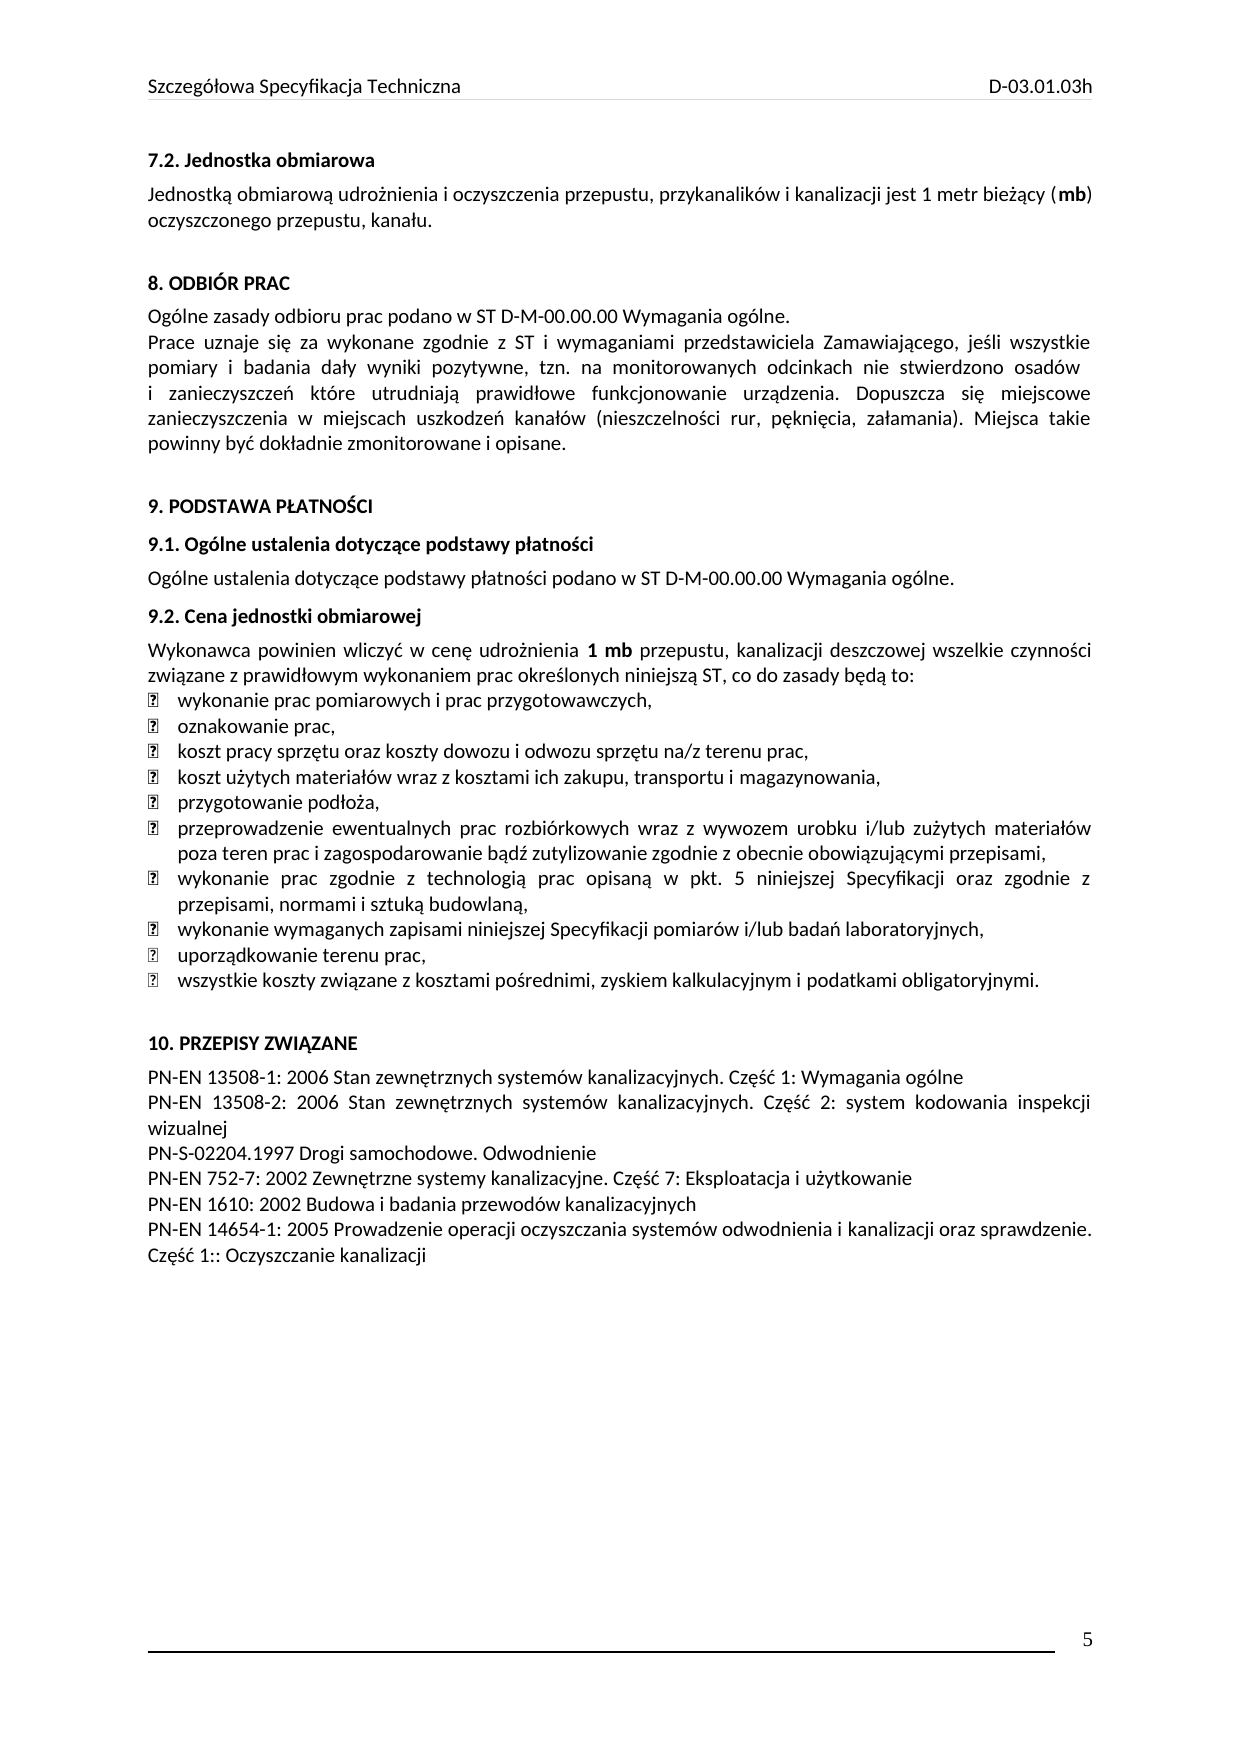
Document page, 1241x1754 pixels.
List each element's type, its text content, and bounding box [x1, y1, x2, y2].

text Ogólne zasady odbioru prac podano w ST D-M-00.00.00 Wymagania ogólne. [148, 303, 1092, 329]
list wykonanie prac zgodnie z technologią prac opisaną w pkt. 5 niniejszej Specyfikacji oraz zgodnie z przepisami, normami i sztuką budowlaną, [148, 866, 1092, 916]
list przeprowadzenie ewentualnych prac rozbiórkowych wraz z wywozem urobku i/lub zużytych materiałów poza teren prac i zagospodarowanie bądź zutylizowanie zgodnie z obecnie obowiązującymi przepisami, [148, 815, 1092, 866]
subtitle 8. ODBIÓR PRAC [148, 270, 1092, 295]
list koszt użytych materiałów wraz z kosztami ich zakupu, transportu i magazynowania, [148, 764, 1092, 789]
text PN-S-02204.1997 Drogi samochodowe. Odwodnienie [148, 1140, 1092, 1166]
subtitle 9.2. Cena jednostki obmiarowej [148, 603, 1092, 628]
subtitle 10. PRZEPISY ZWIĄZANE [148, 1030, 1092, 1056]
text PN-EN 14654-1: 2005 Prowadzenie operacji oczyszczania systemów odwodnienia i kanalizacji oraz sprawdzenie. Część 1:: Oczyszczanie kanalizacji [148, 1216, 1092, 1267]
list wykonanie prac pomiarowych i prac przygotowawczych, [148, 688, 1092, 713]
text PN-EN 1610: 2002 Budowa i badania przewodów kanalizacyjnych [148, 1191, 1092, 1216]
list przygotowanie podłoża, [148, 789, 1092, 815]
text PN-EN 13508-1: 2006 Stan zewnętrznych systemów kanalizacyjnych. Część 1: Wymagania ogólne [148, 1064, 1092, 1089]
list koszt pracy sprzętu oraz koszty dowozu i odwozu sprzętu na/z terenu prac, [148, 738, 1092, 764]
text Jednostką obmiarową udrożnienia i oczyszczenia przepustu, przykanalików i kanalizacji jest 1 metr bieżący (mb) oczyszczonego przepustu, kanału. [148, 181, 1092, 232]
list uporządkowanie terenu prac, [148, 942, 1092, 967]
list oznakowanie prac, [148, 713, 1092, 738]
list wykonanie wymaganych zapisami niniejszej Specyfikacji pomiarów i/lub badań laboratoryjnych, [148, 916, 1092, 942]
subtitle 9. PODSTAWA PŁATNOŚCI [148, 493, 1092, 519]
list wszystkie koszty związane z kosztami pośrednimi, zyskiem kalkulacyjnym i podatkami obligatoryjnymi. [148, 967, 1092, 993]
text Ogólne ustalenia dotyczące podstawy płatności podano w ST D-M-00.00.00 Wymagania ogólne. [148, 565, 1092, 591]
text PN-EN 13508-2: 2006 Stan zewnętrznych systemów kanalizacyjnych. Część 2: system kodowania inspekcji wizualnej [148, 1089, 1092, 1140]
subtitle 9.1. Ogólne ustalenia dotyczące podstawy płatności [148, 531, 1092, 557]
subtitle 7.2. Jednostka obmiarowa [148, 148, 1092, 173]
text Prace uznaje się za wykonane zgodnie z ST i wymaganiami przedstawiciela Zamawiającego, jeśli wszystkie pomiary i badania dały wyniki pozytywne, tzn. na monitorowanych odcinkach nie stwierdzono osadów i zanieczyszczeń które utrudniają prawidłowe funkcjonowanie urządzenia. Dopuszcza się miejscowe zanieczyszczenia w miejscach uszkodzeń kanałów (nieszczelności rur, pęknięcia, załamania). Miejsca takie powinny być dokładnie zmonitorowane i opisane. [148, 329, 1092, 456]
text PN-EN 752-7: 2002 Zewnętrzne systemy kanalizacyjne. Część 7: Eksploatacja i użytkowanie [148, 1166, 1092, 1191]
text Wykonawca powinien wliczyć w cenę udrożnienia 1 mb przepustu, kanalizacji deszczowej wszelkie czynności związane z prawidłowym wykonaniem prac określonych niniejszą ST, co do zasady będą to: [148, 637, 1092, 688]
